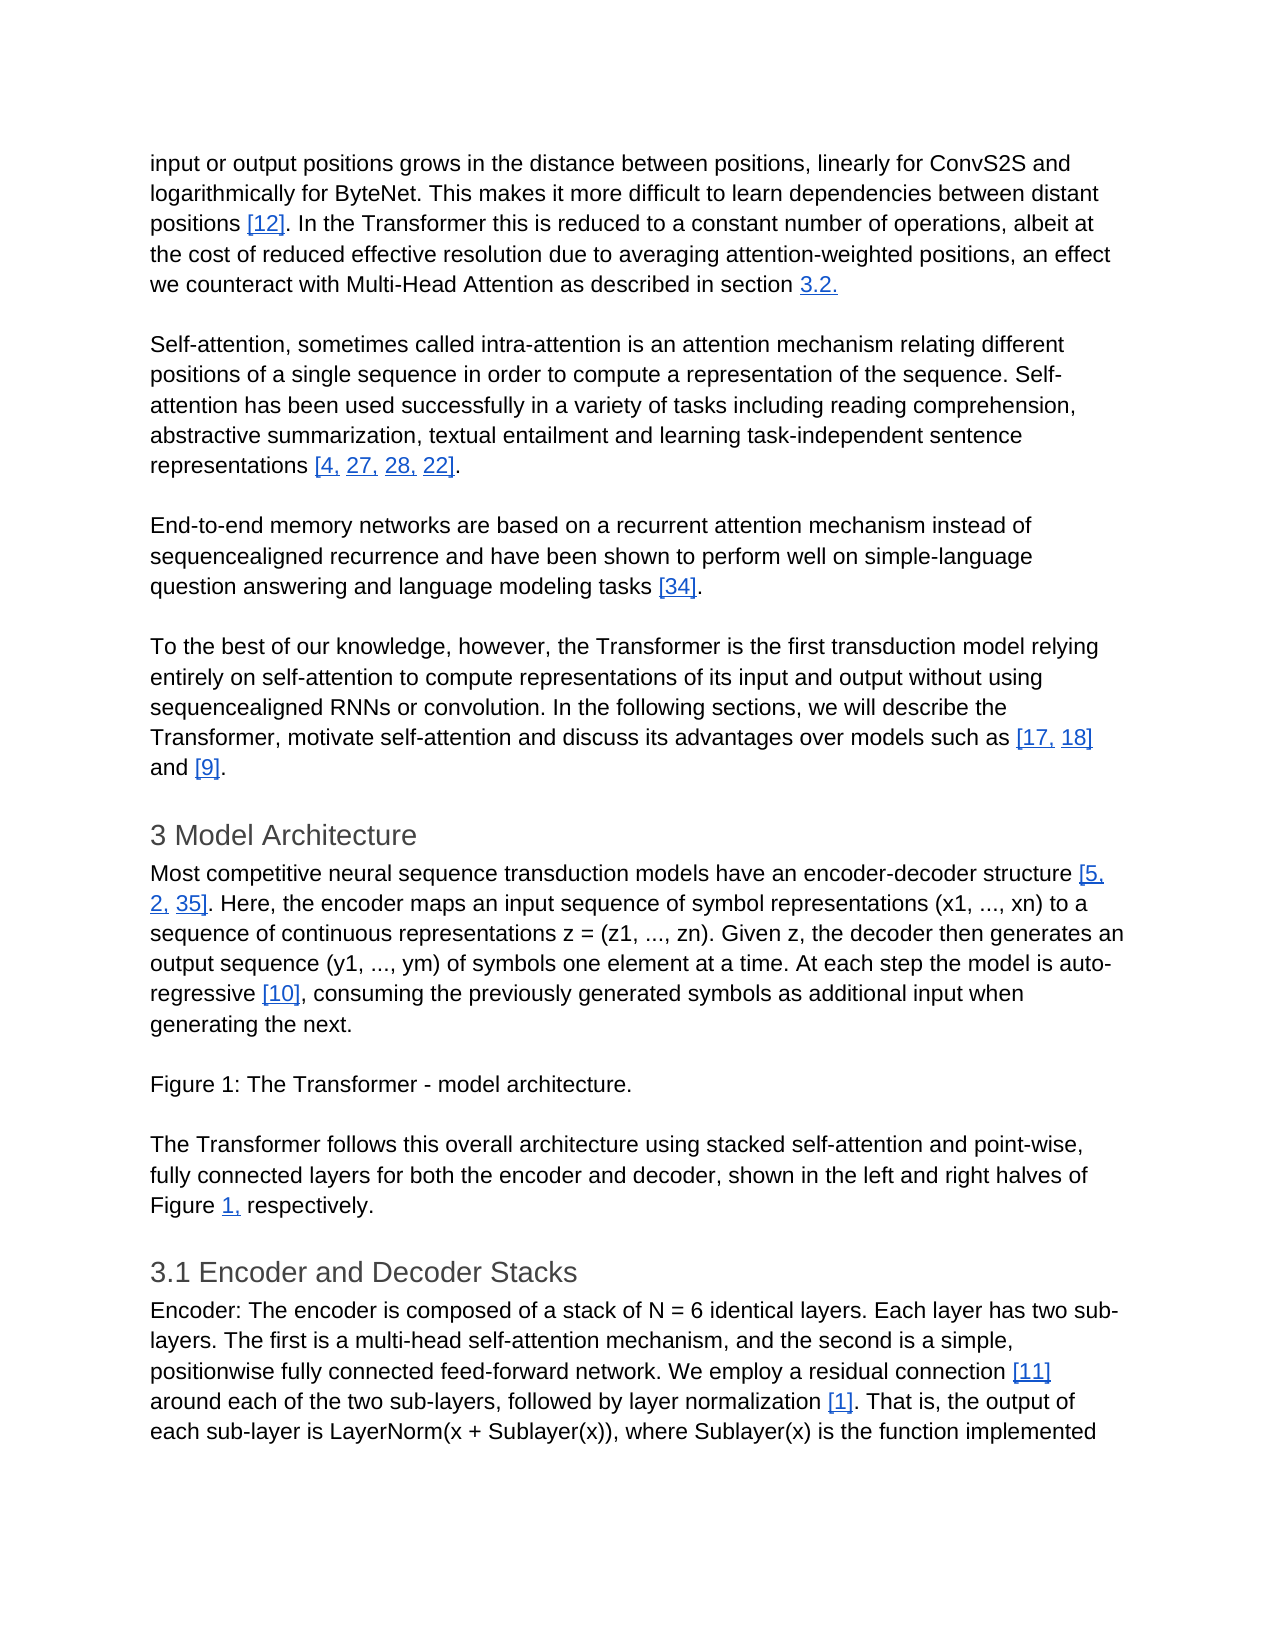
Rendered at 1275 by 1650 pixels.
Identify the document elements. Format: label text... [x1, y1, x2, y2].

text End-to-end memory networks are based on a recurrent attention mechanism instead of sequencealigned recurrence and have been shown to perform well on simple-language question answering and language modeling tasks [34]. [150, 512, 1125, 599]
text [150, 150, 1125, 297]
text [150, 1297, 1125, 1444]
subtitle 3 Model Architecture [150, 818, 1125, 851]
text Self-attention, sometimes called intra-attention is an attention mechanism relating different positions of a single sequence in order to compute a representation of the sequence. Self-attention has been used successfully in a variety of tasks including reading comprehension, abstractive summarization, textual entailment and learning task-independent sentence representations [4, 27, 28, 22]. [150, 331, 1125, 478]
text Figure 1: The Transformer - model architecture. [150, 1071, 1125, 1097]
subtitle 3.1 Encoder and Decoder Stacks [150, 1255, 1125, 1289]
text The Transformer follows this overall architecture using stacked self-attention and point-wise, fully connected layers for both the encoder and decoder, shown in the left and right halves of Figure 1, respectively. [150, 1131, 1125, 1218]
text To the best of our knowledge, however, the Transformer is the first transduction model relying entirely on self-attention to compute representations of its input and output without using sequencealigned RNNs or convolution. In the following sections, we will describe the Transformer, motivate self-attention and discuss its advantages over models such as [17, 18] and [9]. [150, 633, 1125, 781]
text Most competitive neural sequence transduction models have an encoder-decoder structure [5, 2, 35]. Here, the encoder maps an input sequence of symbol representations (x1, ..., xn) to a sequence of continuous representations z = (z1, ..., zn). Given z, the decoder then generates an output sequence (y1, ..., ym) of symbols one element at a time. At each step the model is auto-regressive [10], consuming the previously generated symbols as additional input when generating the next. [150, 859, 1125, 1037]
